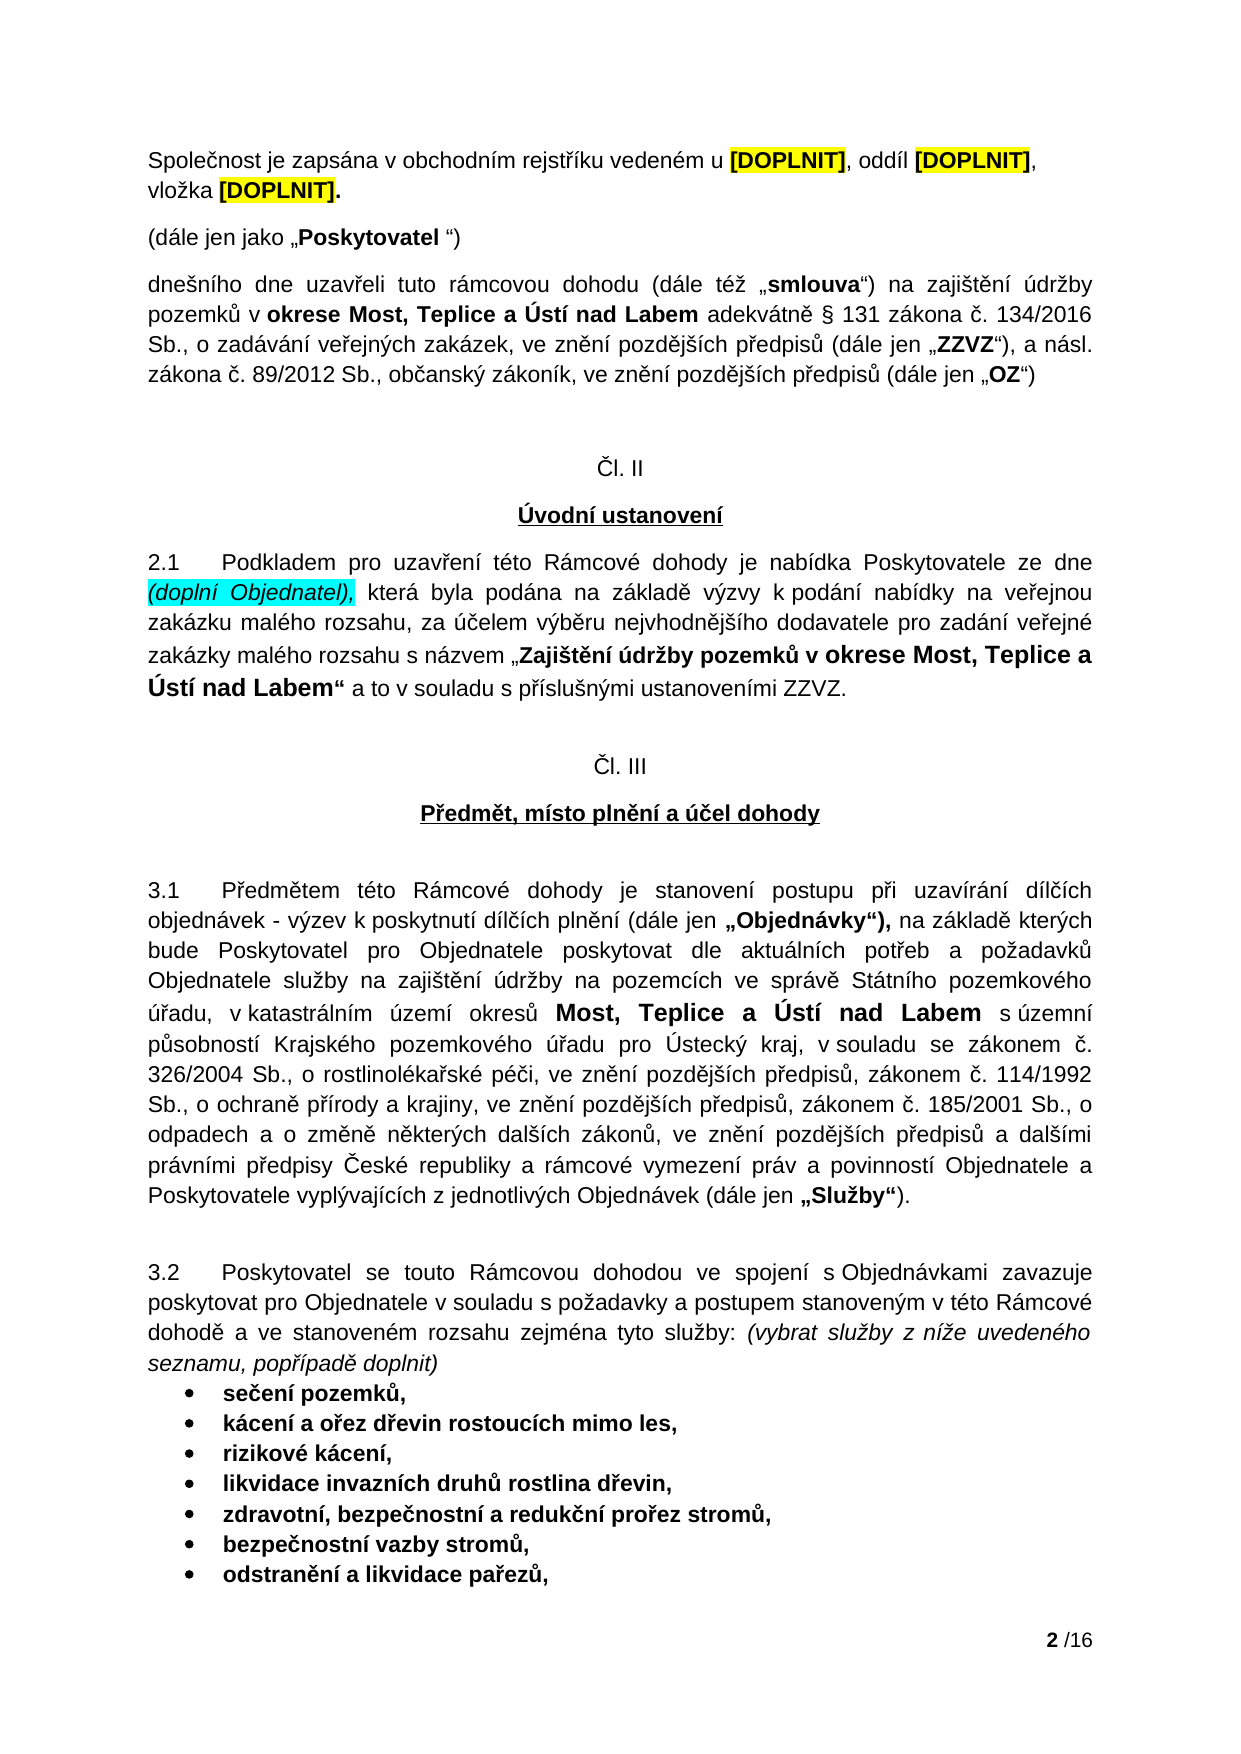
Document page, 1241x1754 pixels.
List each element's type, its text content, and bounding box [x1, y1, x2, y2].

list rizikové kácení, [185, 1440, 1092, 1466]
list bezpečnostní vazby stromů, [185, 1531, 1092, 1557]
list sečení pozemků, [185, 1380, 1093, 1406]
text Společnost je zapsána v obchodním rejstříku vedeném u [DOPLNIT], oddíl [DOPLNIT], vložka [DOPLNIT]. [148, 147, 1093, 203]
list kácení a ořez dřevin rostoucích mimo les, [185, 1410, 1093, 1436]
text dnešního dne uzavřeli tuto rámcovou dohodu (dále též „smlouva“) na zajištění údržby pozemků v okrese Most, Teplice a Ústí nad Labem adekvátně § 131 zákona č. 134/2016 Sb., o zadávání veřejných zakázek, ve znění pozdějších předpisů (dále jen „ZZVZ“), a násl. zákona č. 89/2012 Sb., občanský zákoník, ve znění pozdějších předpisů (dále jen „OZ“) [148, 271, 1093, 388]
list Podkladem pro uzavření této Rámcové dohody je nabídka Poskytovatele ze dne (doplní Objednatel), která byla podána na základě výzvy k podání nabídky na veřejnou zakázku malého rozsahu, za účelem výběru nejvhodnějšího dodavatele pro zadání veřejné zakázky malého rozsahu s názvem „Zajištění údržby pozemků v okrese Most, Teplice a Ústí nad Labem“ a to v souladu s příslušnými ustanoveními ZZVZ. [148, 549, 1093, 702]
text (dále jen jako „Poskytovatel “) [148, 224, 1093, 250]
list odstranění a likvidace pařezů, [185, 1561, 1092, 1587]
list Předmětem této Rámcové dohody je stanovení postupu při uzavírání dílčích objednávek - výzev k poskytnutí dílčích plnění (dále jen „Objednávky“), na základě kterých bude Poskytovatel pro Objednatele poskytovat dle aktuálních potřeb a požadavků Objednatele služby na zajištění údržby na pozemcích ve správě Státního pozemkového úřadu, v katastrálním území okresů Most, Teplice a Ústí nad Labem s územní působností Krajského pozemkového úřadu pro Ústecký kraj, v souladu se zákonem č. 326/2004 Sb., o rostlinolékařské péči, ve znění pozdějších předpisů, zákonem č. 114/1992 Sb., o ochraně přírody a krajiny, ve znění pozdějších předpisů, zákonem č. 185/2001 Sb., o odpadech a o změně některých dalších zákonů, ve znění pozdějších předpisů a dalšími právními předpisy České republiky a rámcové vymezení práv a povinností Objednatele a Poskytovatele vyplývajících z jednotlivých Objednávek (dále jen „Služby“). [148, 877, 1093, 1208]
list zdravotní, bezpečnostní a redukční prořez stromů, [185, 1501, 1092, 1527]
text Čl. II [148, 455, 1093, 482]
text Úvodní ustanovení [148, 502, 1093, 528]
text Čl. III [148, 753, 1093, 779]
list likvidace invazních druhů rostlina dřevin, [185, 1470, 1092, 1497]
list Poskytovatel se touto Rámcovou dohodou ve spojení s Objednávkami zavazuje poskytovat pro Objednatele v souladu s požadavky a postupem stanoveným v této Rámcové dohodě a ve stanoveném rozsahu zejména tyto služby: (vybrat služby z níže uvedeného seznamu, popřípadě doplnit) [148, 1259, 1093, 1376]
subtitle Předmět, místo plnění a účel dohody [148, 800, 1093, 826]
